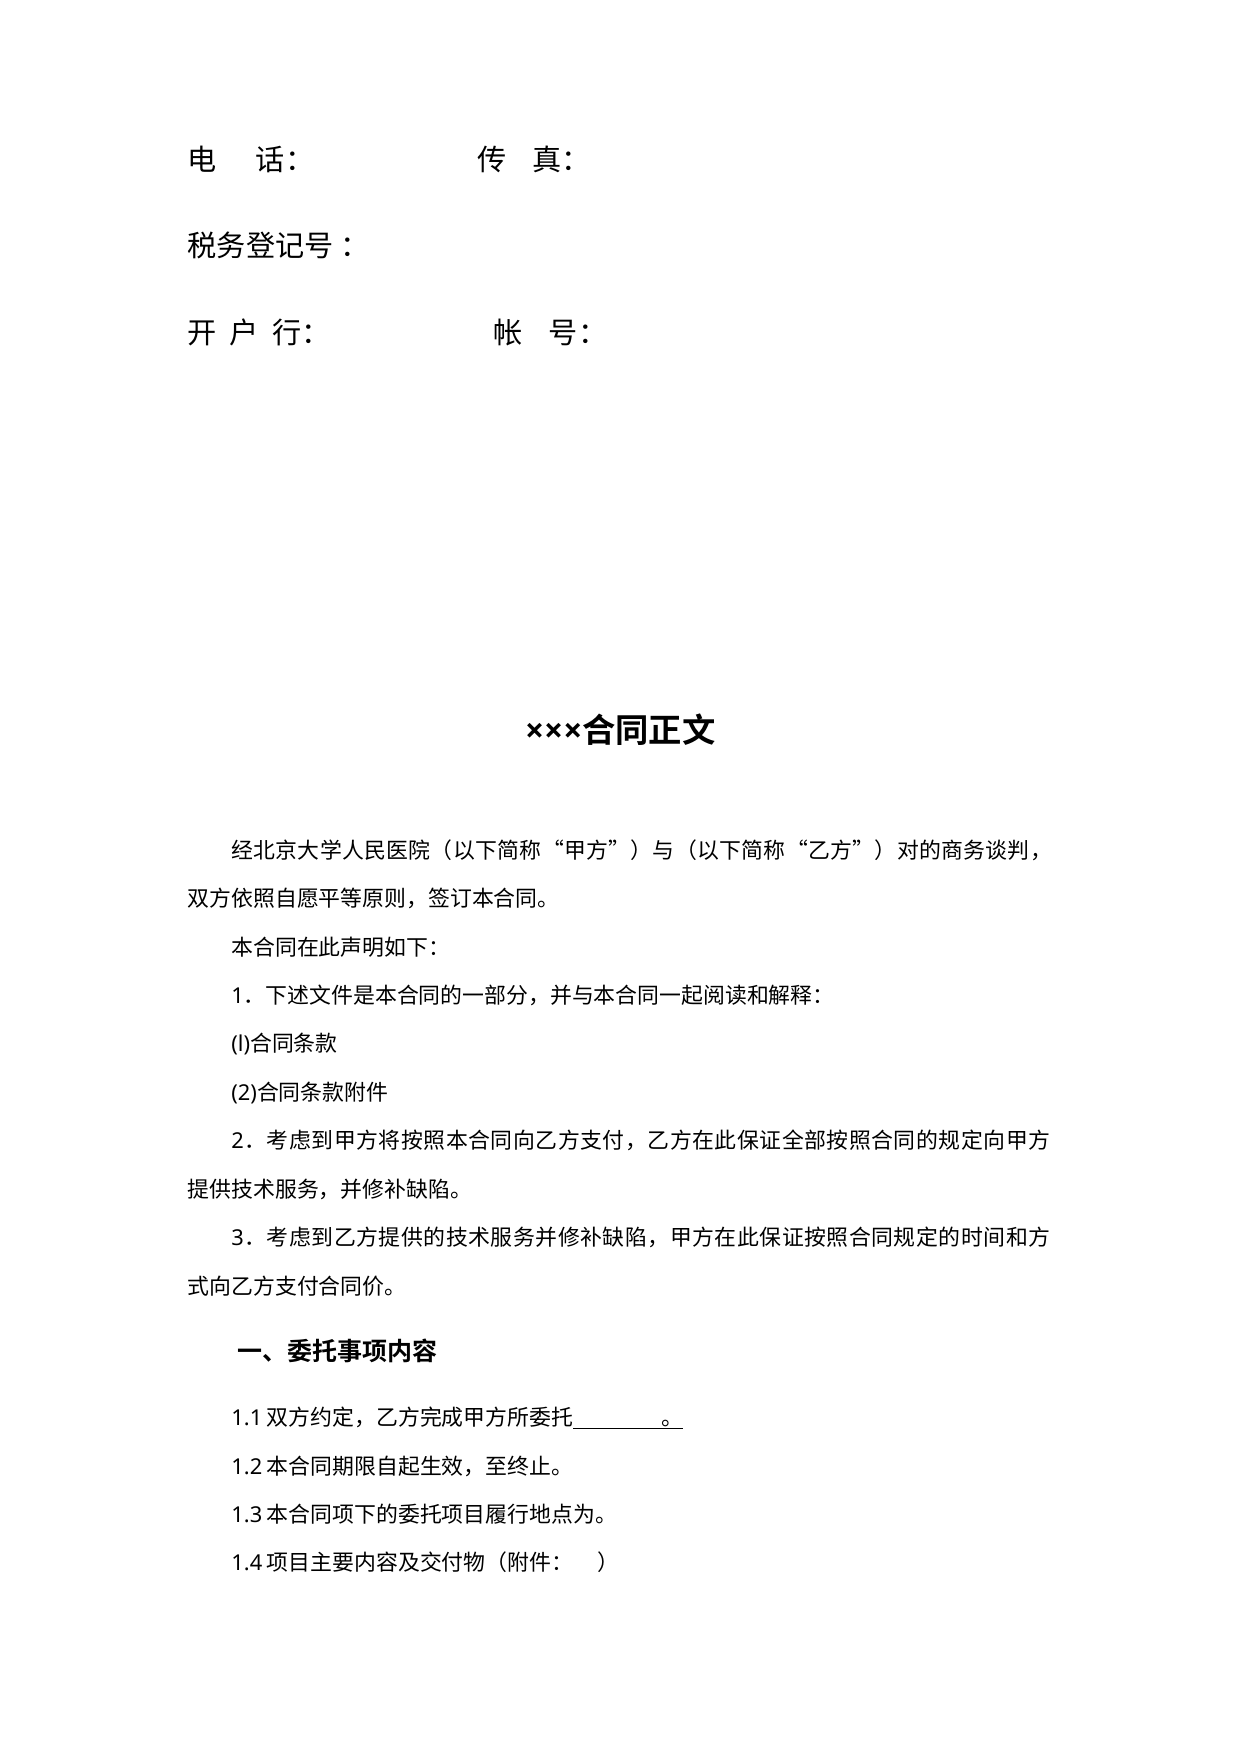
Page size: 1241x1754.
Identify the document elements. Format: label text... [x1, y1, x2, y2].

text 1.4项目主要内容及交付物（附件： ） [187, 1545, 1053, 1577]
text 1.1双方约定，乙方完成甲方所委托 。 [187, 1400, 1053, 1432]
text 一、委托事项内容 [187, 1317, 1053, 1382]
text 1．下述文件是本合同的一部分，并与本合同一起阅读和解释： [187, 978, 1053, 1010]
text 1.2本合同期限自起生效，至终止。 [187, 1448, 1053, 1481]
text (l)合同条款 [187, 1026, 1053, 1058]
text 开 户 行： 帐 号： [187, 298, 1053, 363]
text (2)合同条款附件 [187, 1074, 1053, 1107]
text 经北京大学人民医院（以下简称“甲方”）与（以下简称“乙方”）对的商务谈判，双方依照自愿平等原则，签订本合同。 [187, 832, 1053, 913]
text ×××合同正文 [187, 696, 1053, 761]
text 2．考虑到甲方将按照本合同向乙方支付，乙方在此保证全部按照合同的规定向甲方提供技术服务，并修补缺陷。 [187, 1123, 1053, 1204]
text 本合同在此声明如下： [187, 929, 1053, 962]
text 3．考虑到乙方提供的技术服务并修补缺陷，甲方在此保证按照合同规定的时间和方式向乙方支付合同价。 [187, 1220, 1053, 1301]
text 电 话： 传 真： [187, 126, 1053, 191]
text 税务登记号 ： [187, 212, 1053, 277]
text 1.3本合同项下的委托项目履行地点为。 [187, 1497, 1053, 1529]
